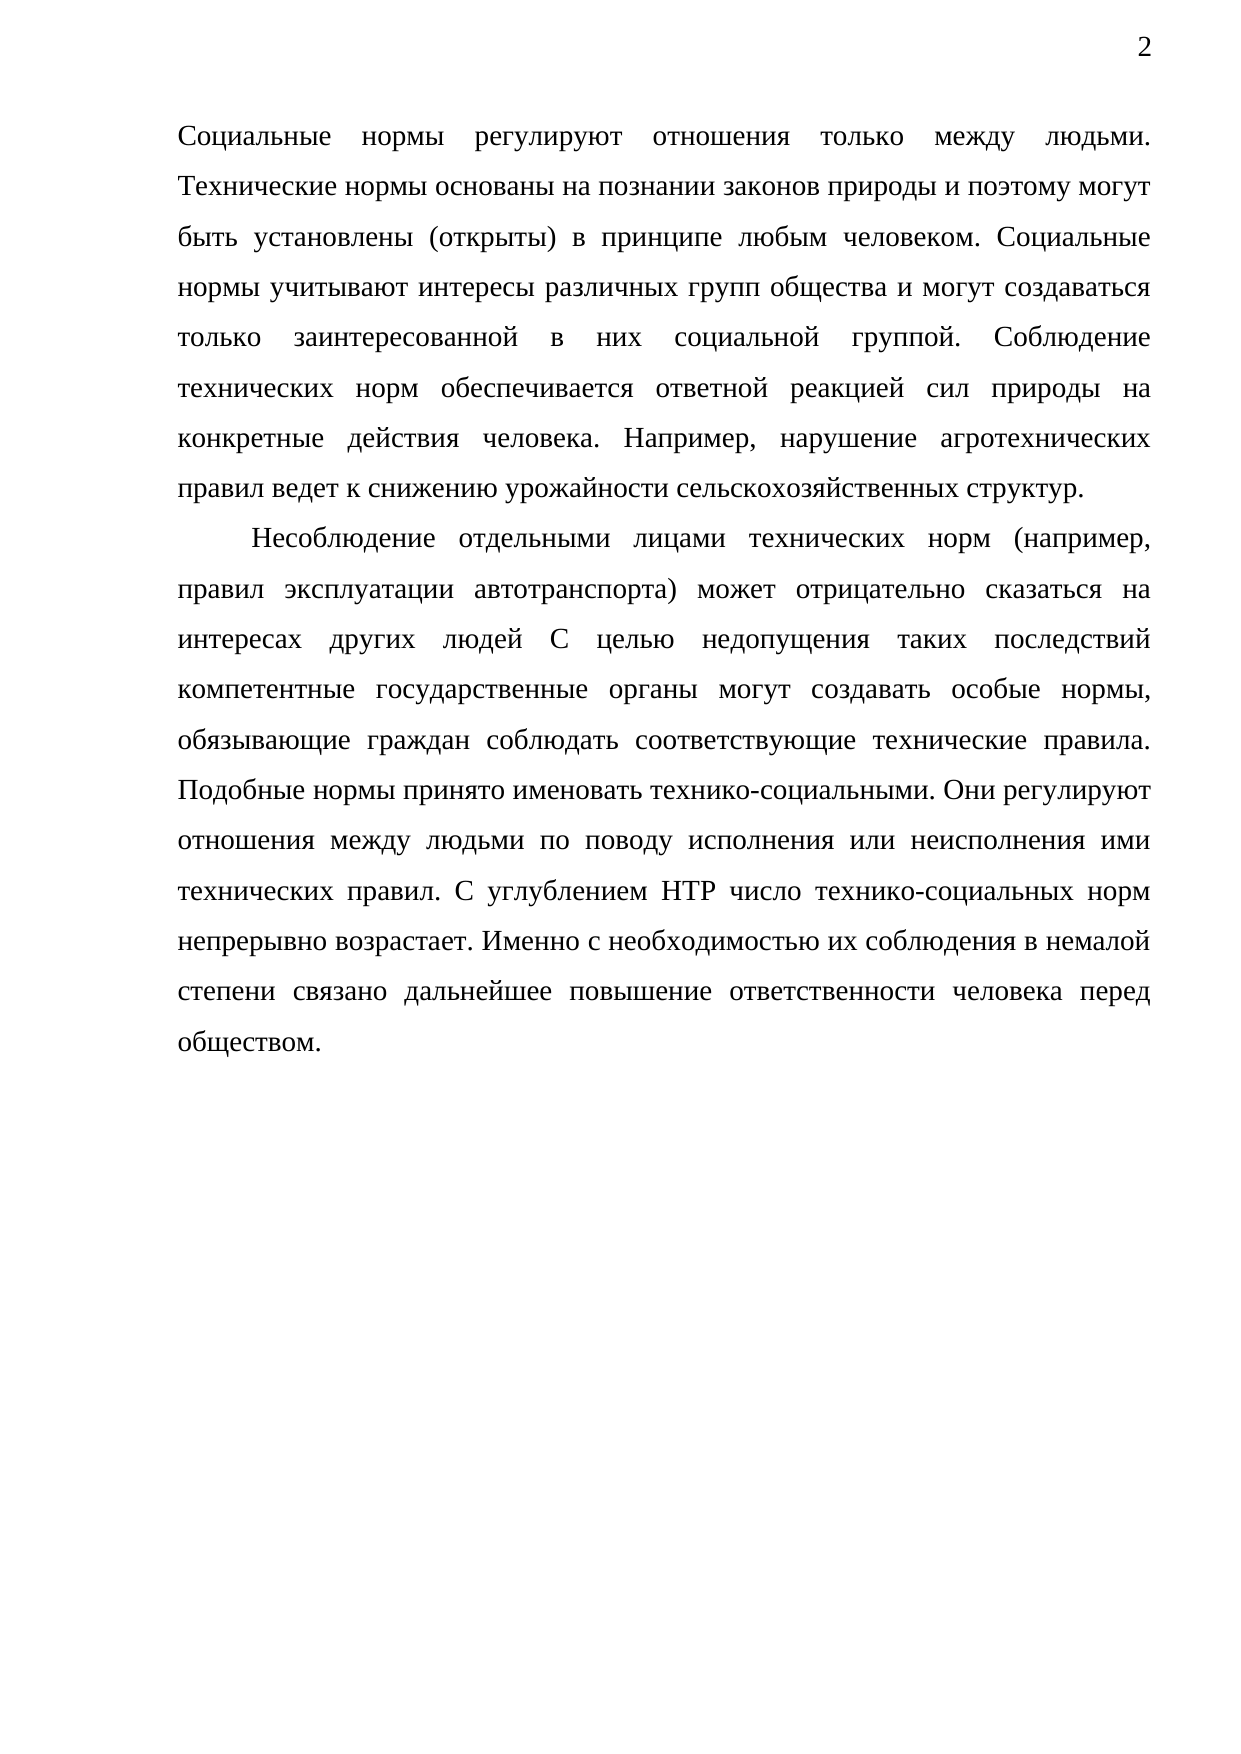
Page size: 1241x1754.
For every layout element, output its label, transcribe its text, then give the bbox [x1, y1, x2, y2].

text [177, 118, 1152, 504]
text Несоблюдение отдельными лицами технических норм (например, правил эксплуатации автотранспорта) может отрицательно сказаться на интересах других людей С целью недопущения таких последствий компетентные государственные органы могут создавать особые нормы, обязывающие граждан соблюдать соответствующие технические правила. Подобные нормы принято именовать технико-социальными. Они регулируют отношения между людьми по поводу исполнения или неисполнения ими технических правил. С углублением НТР число технико-социальных норм непрерывно возрастает. Именно с необходимостью их соблюдения в немалой степени связано дальнейшее повышение ответственности человека перед обществом. [177, 521, 1152, 1057]
